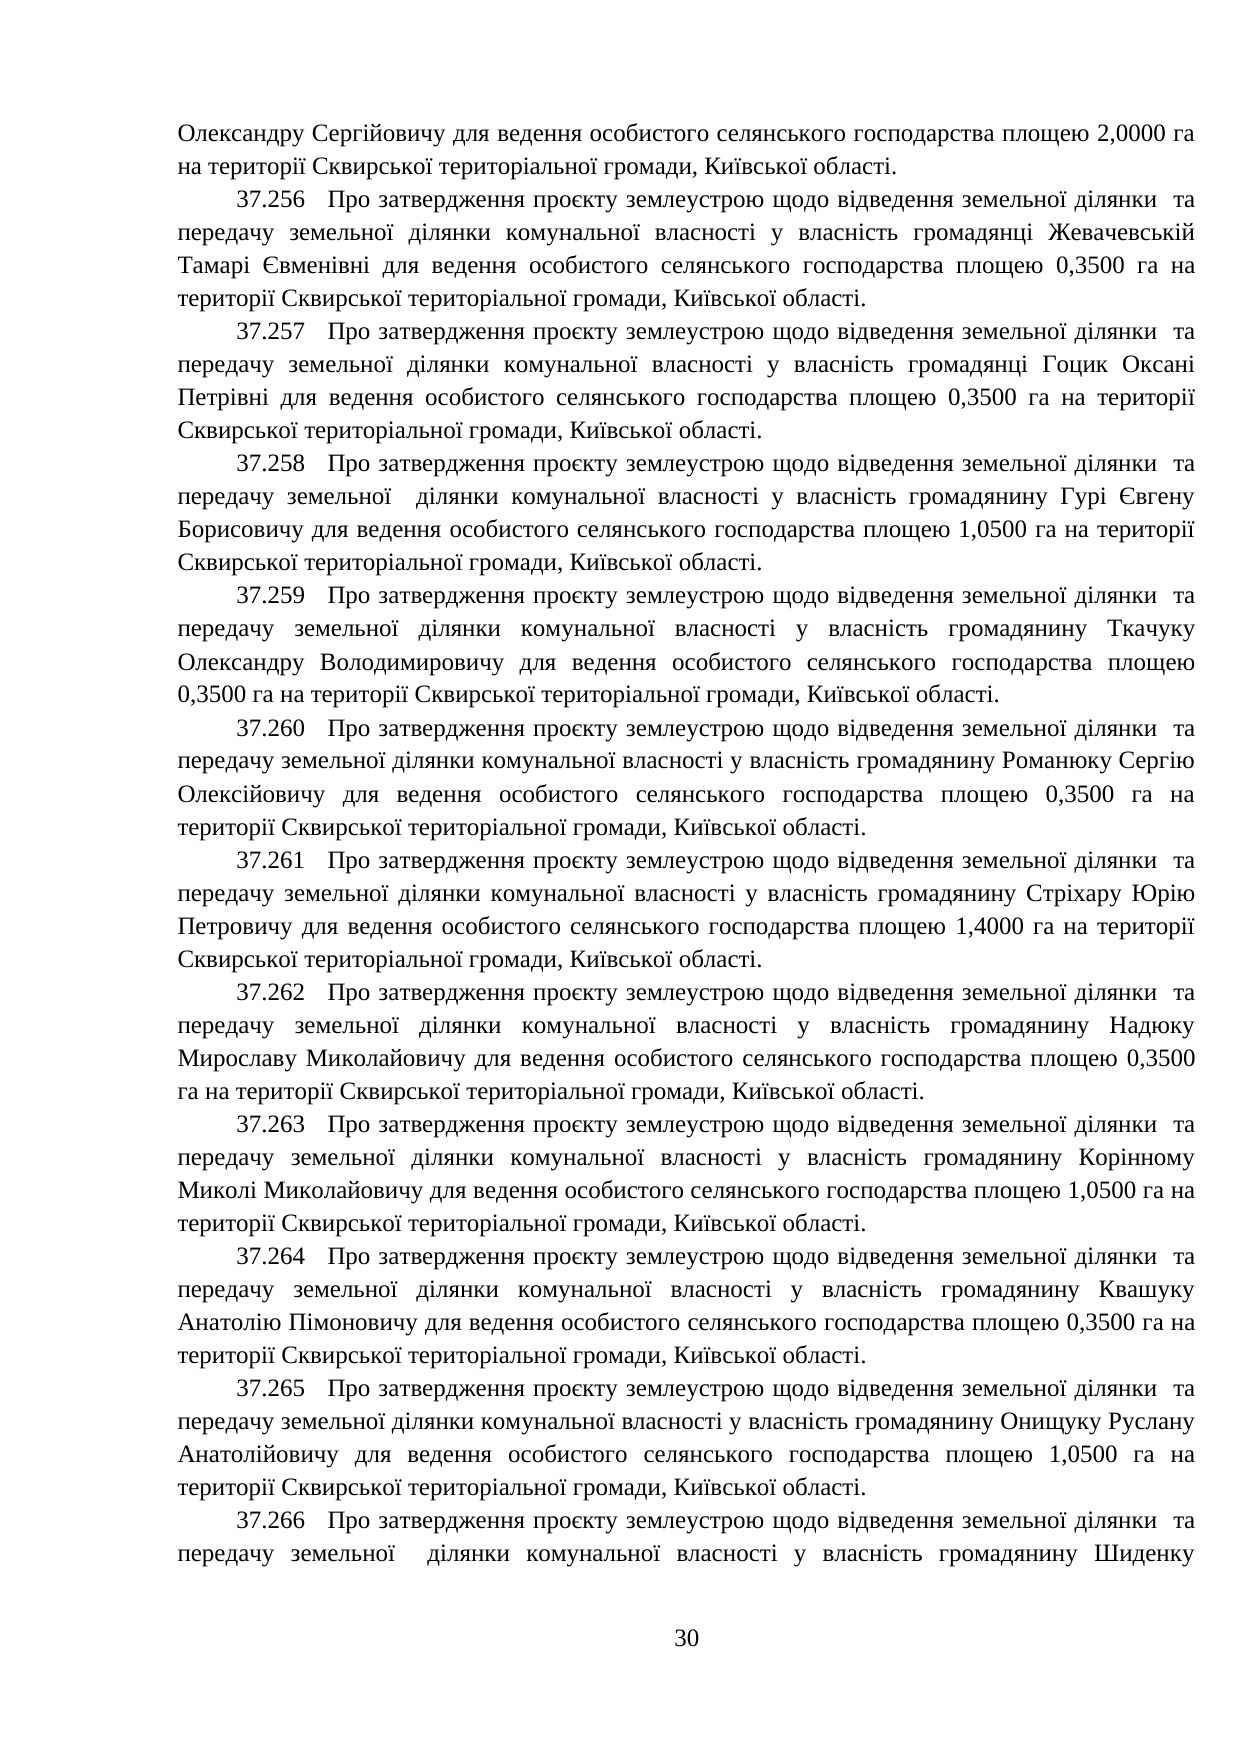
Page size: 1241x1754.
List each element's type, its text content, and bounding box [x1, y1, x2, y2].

list Про затвердження проєкту землеустрою щодо відведення земельної ділянки та передачу земельної ділянки комунальної власності у власність громадянину Гурі Євгену Борисовичу для ведення особистого селянського господарства площею 1,0500 га на території Сквирської територіальної громади, Київської області. [177, 448, 1196, 576]
list Про затвердження проєкту землеустрою щодо відведення земельної ділянки та передачу земельної ділянки комунальної власності у власність громадянину Онищуку Руслану Анатолійовичу для ведення особистого селянського господарства площею 1,0500 га на території Сквирської територіальної громади, Київської області. [177, 1373, 1196, 1501]
list Про затвердження проєкту землеустрою щодо відведення земельної ділянки та передачу земельної ділянки комунальної власності у власність громадянці Жевачевській Тамарі Євменівні для ведення особистого селянського господарства площею 0,3500 га на території Сквирської територіальної громади, Київської області. [177, 184, 1196, 312]
list Про затвердження проєкту землеустрою щодо відведення земельної ділянки та передачу земельної ділянки комунальної власності у власність громадянці Гоцик Оксані Петрівні для ведення особистого селянського господарства площею 0,3500 га на території Сквирської територіальної громади, Київської області. [177, 316, 1196, 444]
list Про затвердження проєкту землеустрою щодо відведення земельної ділянки та передачу земельної ділянки комунальної власності у власність громадянину Квашуку Анатолію Пімоновичу для ведення особистого селянського господарства площею 0,3500 га на території Сквирської територіальної громади, Київської області. [177, 1241, 1196, 1369]
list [177, 1505, 1196, 1567]
list Про затвердження проєкту землеустрою щодо відведення земельної ділянки та передачу земельної ділянки комунальної власності у власність громадянину Корінному Миколі Миколайовичу для ведення особистого селянського господарства площею 1,0500 га на території Сквирської територіальної громади, Київської області. [177, 1109, 1196, 1237]
list Про затвердження проєкту землеустрою щодо відведення земельної ділянки та передачу земельної ділянки комунальної власності у власність громадянину Романюку Сергію Олексійовичу для ведення особистого селянського господарства площею 0,3500 га на території Сквирської територіальної громади, Київської області. [177, 713, 1196, 840]
list Про затвердження проєкту землеустрою щодо відведення земельної ділянки та передачу земельної ділянки комунальної власності у власність громадянину Ткачуку Олександру Володимировичу для ведення особистого селянського господарства площею 0,3500 га на території Сквирської територіальної громади, Київської області. [177, 581, 1196, 708]
list Про затвердження проєкту землеустрою щодо відведення земельної ділянки та передачу земельної ділянки комунальної власності у власність громадянину Стріхару Юрію Петровичу для ведення особистого селянського господарства площею 1,4000 га на території Сквирської територіальної громади, Київської області. [177, 845, 1196, 972]
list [177, 118, 1196, 180]
list Про затвердження проєкту землеустрою щодо відведення земельної ділянки та передачу земельної ділянки комунальної власності у власність громадянину Надюку Мирославу Миколайовичу для ведення особистого селянського господарства площею 0,3500 га на території Сквирської територіальної громади, Київської області. [177, 977, 1196, 1104]
